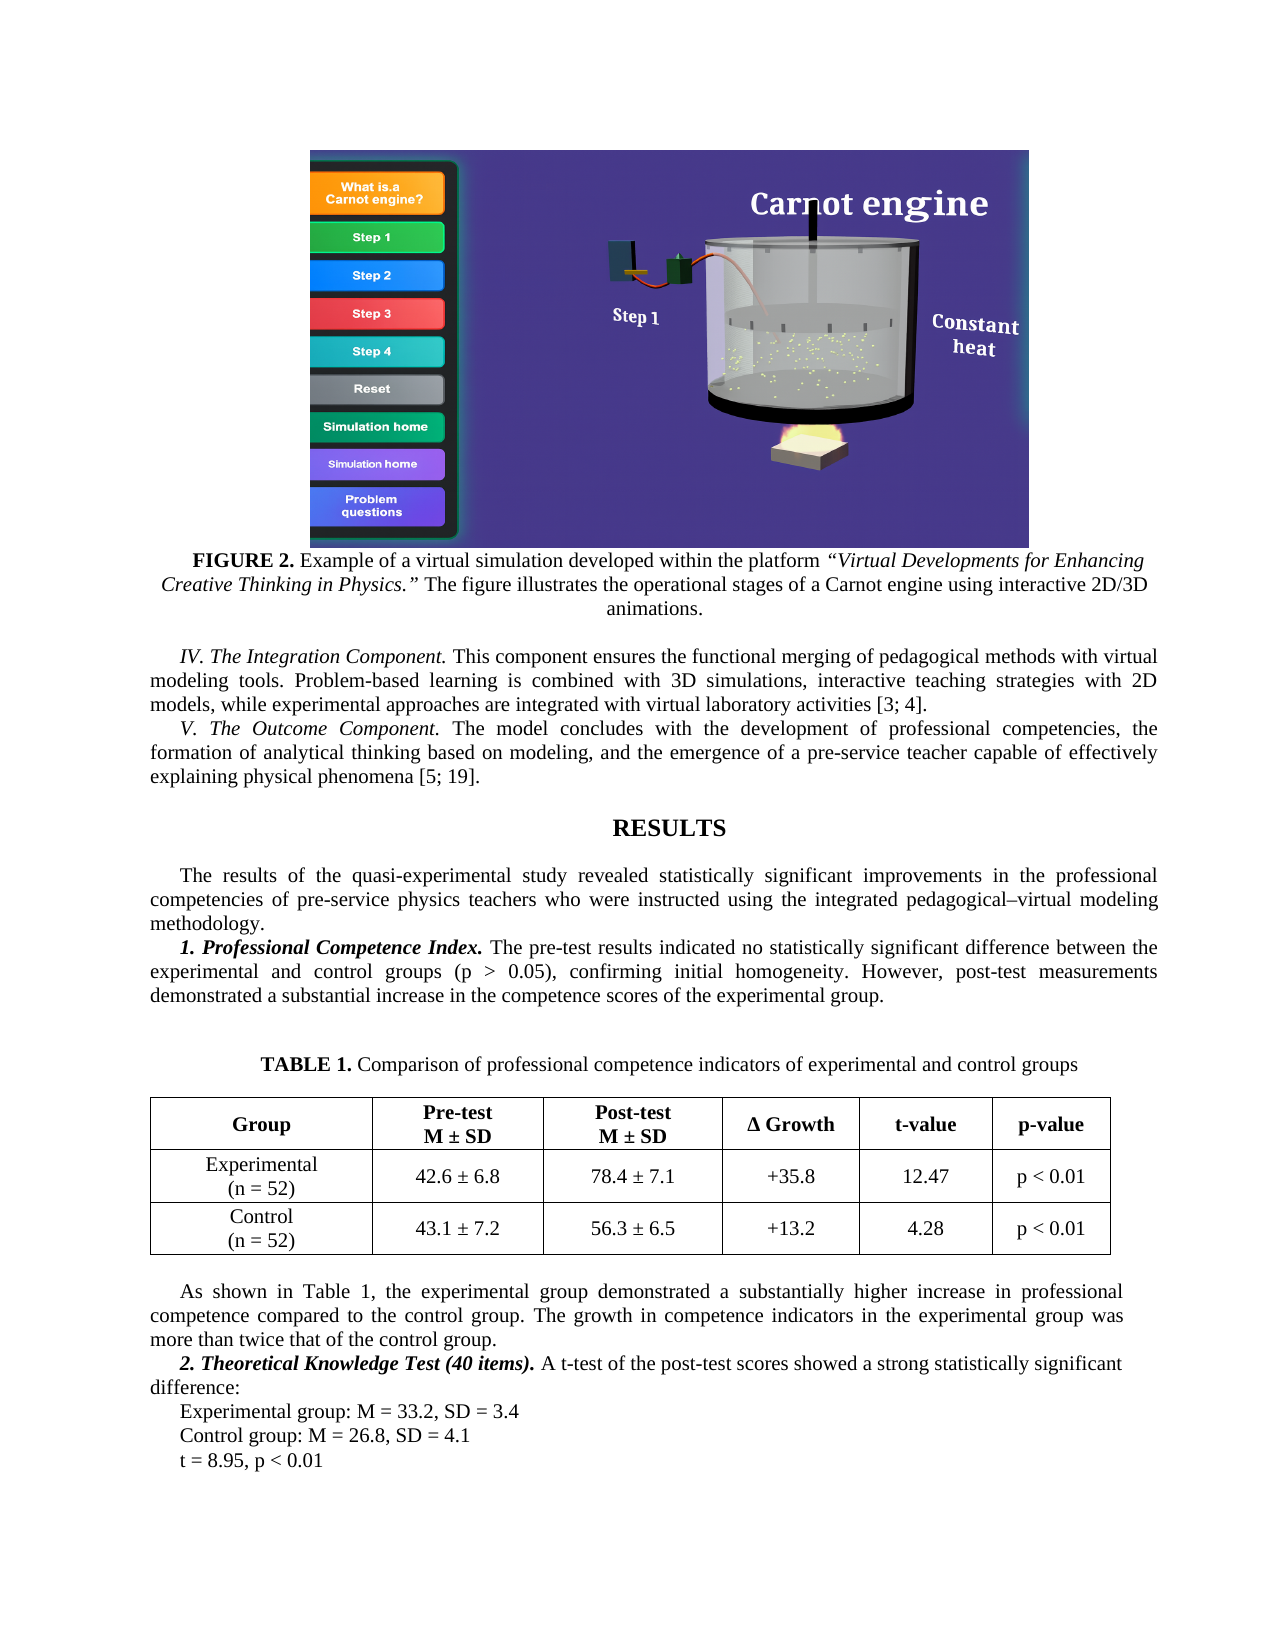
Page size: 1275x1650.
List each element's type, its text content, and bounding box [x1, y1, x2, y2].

table_cell +35.8 [723, 1150, 859, 1202]
table_cell 42.6 ± 6.8 [373, 1150, 543, 1202]
text As shown in Table 1, the experimental group demonstrated a substantially higher increase in professional competence compared to the control group. The growth in competence indicators in the experimental group was more than twice that of the control group. [150, 1279, 1125, 1351]
table_cell 43.1 ± 7.2 [373, 1203, 543, 1254]
table_cell p < 0.01 [993, 1203, 1110, 1254]
picture [310, 150, 1029, 548]
table_header Group [151, 1098, 372, 1149]
text TABLE 1. Comparison of professional competence indicators of experimental and control groups [150, 1052, 1159, 1076]
table_cell 4.28 [860, 1203, 992, 1254]
table_cell 56.3 ± 6.5 [544, 1203, 722, 1254]
table_cell 12.47 [860, 1150, 992, 1202]
text IV. The Integration Component. This component ensures the functional merging of pedagogical methods with virtual modeling tools. Problem-based learning is combined with 3D simulations, interactive teaching strategies with 2D models, while experimental approaches are integrated with virtual laboratory activities [3; 4]. [150, 644, 1159, 716]
table_cell 78.4 ± 7.1 [544, 1150, 722, 1202]
text V. The Outcome Component. The model concludes with the development of professional competencies, the formation of analytical thinking based on modeling, and the emergence of a pre-service teacher capable of effectively explaining physical phenomena [5; 19]. [150, 716, 1159, 788]
text 1. Professional Competence Index. The pre-test results indicated no statistically significant difference between the experimental and control groups (p > 0.05), confirming initial homogeneity. However, post-test measurements demonstrated a substantial increase in the competence scores of the experimental group. [150, 935, 1159, 1007]
table_header t-value [860, 1098, 992, 1149]
table_header p-value [993, 1098, 1110, 1149]
text t = 8.95, p < 0.01 [150, 1447, 1125, 1472]
text Experimental group: M = 33.2, SD = 3.4 [150, 1399, 1125, 1423]
table_header Δ Growth [723, 1098, 859, 1149]
table_cell Control (n = 52) [151, 1203, 372, 1254]
text FIGURE 2. Example of a virtual simulation developed within the platform “Virtual Developments for Enhancing Creative Thinking in Physics.” The figure illustrates the operational stages of a Carnot engine using interactive 2D/3D animations. [150, 548, 1159, 620]
text 2. Theoretical Knowledge Test (40 items). A t-test of the post-test scores showed a strong statistically significant difference: [150, 1351, 1125, 1399]
text The results of the quasi-experimental study revealed statistically significant improvements in the professional competencies of pre-service physics teachers who were instructed using the integrated pedagogical–virtual modeling methodology. [150, 863, 1159, 935]
table_header Pre-test M ± SD [373, 1098, 543, 1149]
table_header Post-test M ± SD [544, 1098, 722, 1149]
table_cell +13.2 [723, 1203, 859, 1254]
table_cell p < 0.01 [993, 1150, 1110, 1202]
table_cell Experimental (n = 52) [151, 1150, 372, 1202]
text RESULTS [150, 813, 1159, 842]
text Control group: M = 26.8, SD = 4.1 [150, 1423, 1125, 1447]
